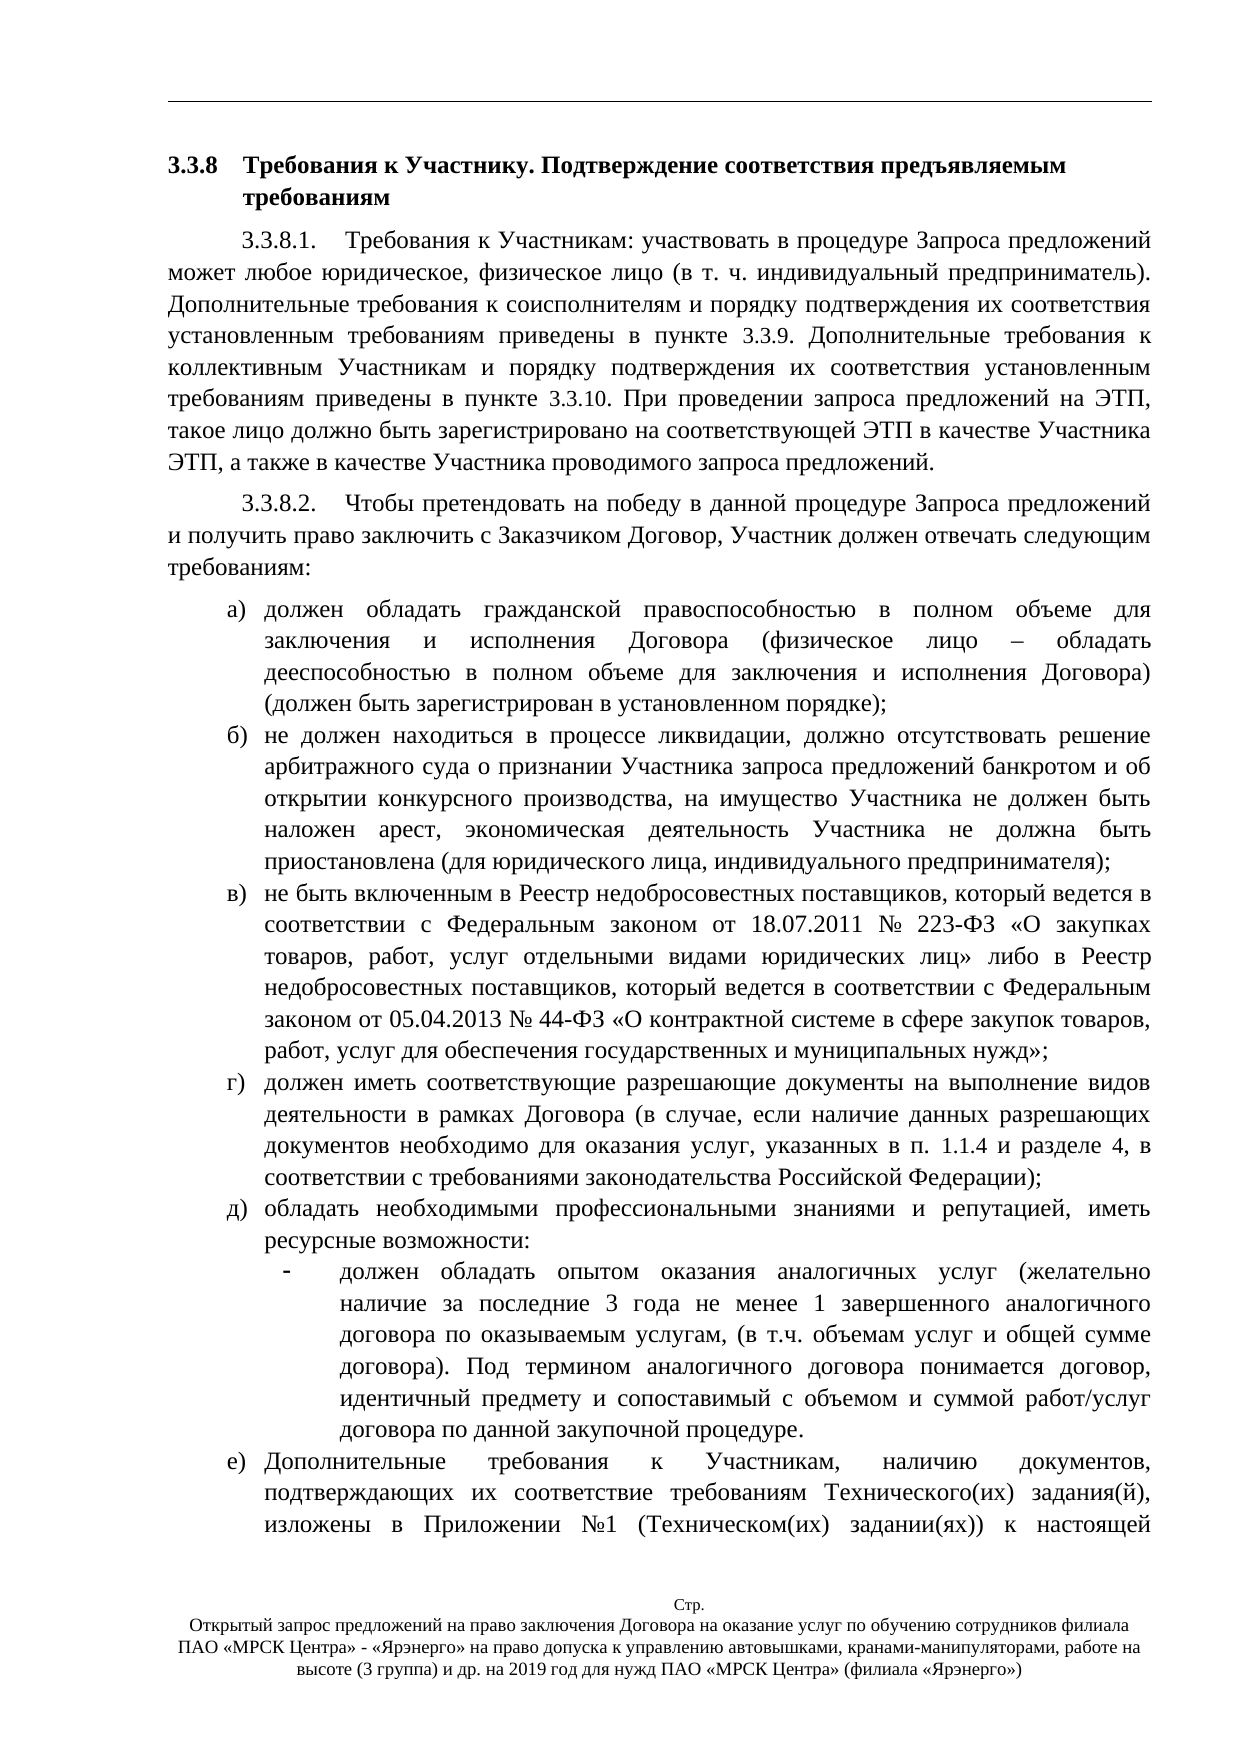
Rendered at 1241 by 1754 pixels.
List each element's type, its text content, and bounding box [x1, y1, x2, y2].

list должен иметь соответствующие разрешающие документы на выполнение видов деятельности в рамках Договора (в случае, если наличие данных разрешающих документов необходимо для оказания услуг, указанных в п. 1.1.4 и разделе 4, в соответствии с требованиями законодательства Российской Федерации); [227, 1067, 1152, 1191]
list должен обладать опытом оказания аналогичных услуг (желательно наличие за последние 3 года не менее 1 завершенного аналогичного договора по оказываемым услугам, (в т.ч. объемам услуг и общей сумме договора). Под термином аналогичного договора понимается договор, идентичный предмету и сопоставимый с объемом и суммой работ/услуг договора по данной закупочной процедуре. [282, 1256, 1152, 1443]
subtitle Требования к Участнику. Подтверждение соответствия предъявляемым требованиям [168, 150, 1152, 210]
list не быть включенным в Реестр недобросовестных поставщиков, который ведется в соответствии с Федеральным законом от 18.07.2011 № 223-ФЗ «О закупках товаров, работ, услуг отдельными видами юридических лиц» либо в Реестр недобросовестных поставщиков, который ведется в соответствии с Федеральным законом от 05.04.2013 № 44-ФЗ «О контрактной системе в сфере закупок товаров, работ, услуг для обеспечения государственных и муниципальных нужд»; [227, 878, 1152, 1064]
list обладать необходимыми профессиональными знаниями и репутацией, иметь ресурсные возможности: [227, 1193, 1152, 1254]
list не должен находиться в процессе ликвидации, должно отсутствовать решение арбитражного суда о признании Участника запроса предложений банкротом и об открытии конкурсного производства, на имущество Участника не должен быть наложен арест, экономическая деятельность Участника не должна быть приостановлена (для юридического лица, индивидуального предпринимателя); [227, 720, 1152, 875]
list Чтобы претендовать на победу в данной процедуре Запроса предложений и получить право заключить с Заказчиком Договор, Участник должен отвечать следующим требованиям: [168, 488, 1152, 580]
list Требования к Участникам: участвовать в процедуре Запроса предложений может любое юридическое, физическое лицо (в т. ч. индивидуальный предприниматель). Дополнительные требования к соисполнителям и порядку подтверждения их соответствия установленным требованиям приведены в пункте 3.3.9. Дополнительные требования к коллективным Участникам и порядку подтверждения их соответствия установленным требованиям приведены в пункте 3.3.10. При проведении запроса предложений на ЭТП, такое лицо должно быть зарегистрировано на соответствующей ЭТП в качестве Участника ЭТП, а также в качестве Участника проводимого запроса предложений. [168, 226, 1152, 475]
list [227, 1446, 1152, 1538]
list должен обладать гражданской правоспособностью в полном объеме для заключения и исполнения Договора (физическое лицо – обладать дееспособностью в полном объеме для заключения и исполнения Договора) (должен быть зарегистрирован в установленном порядке); [227, 594, 1152, 717]
